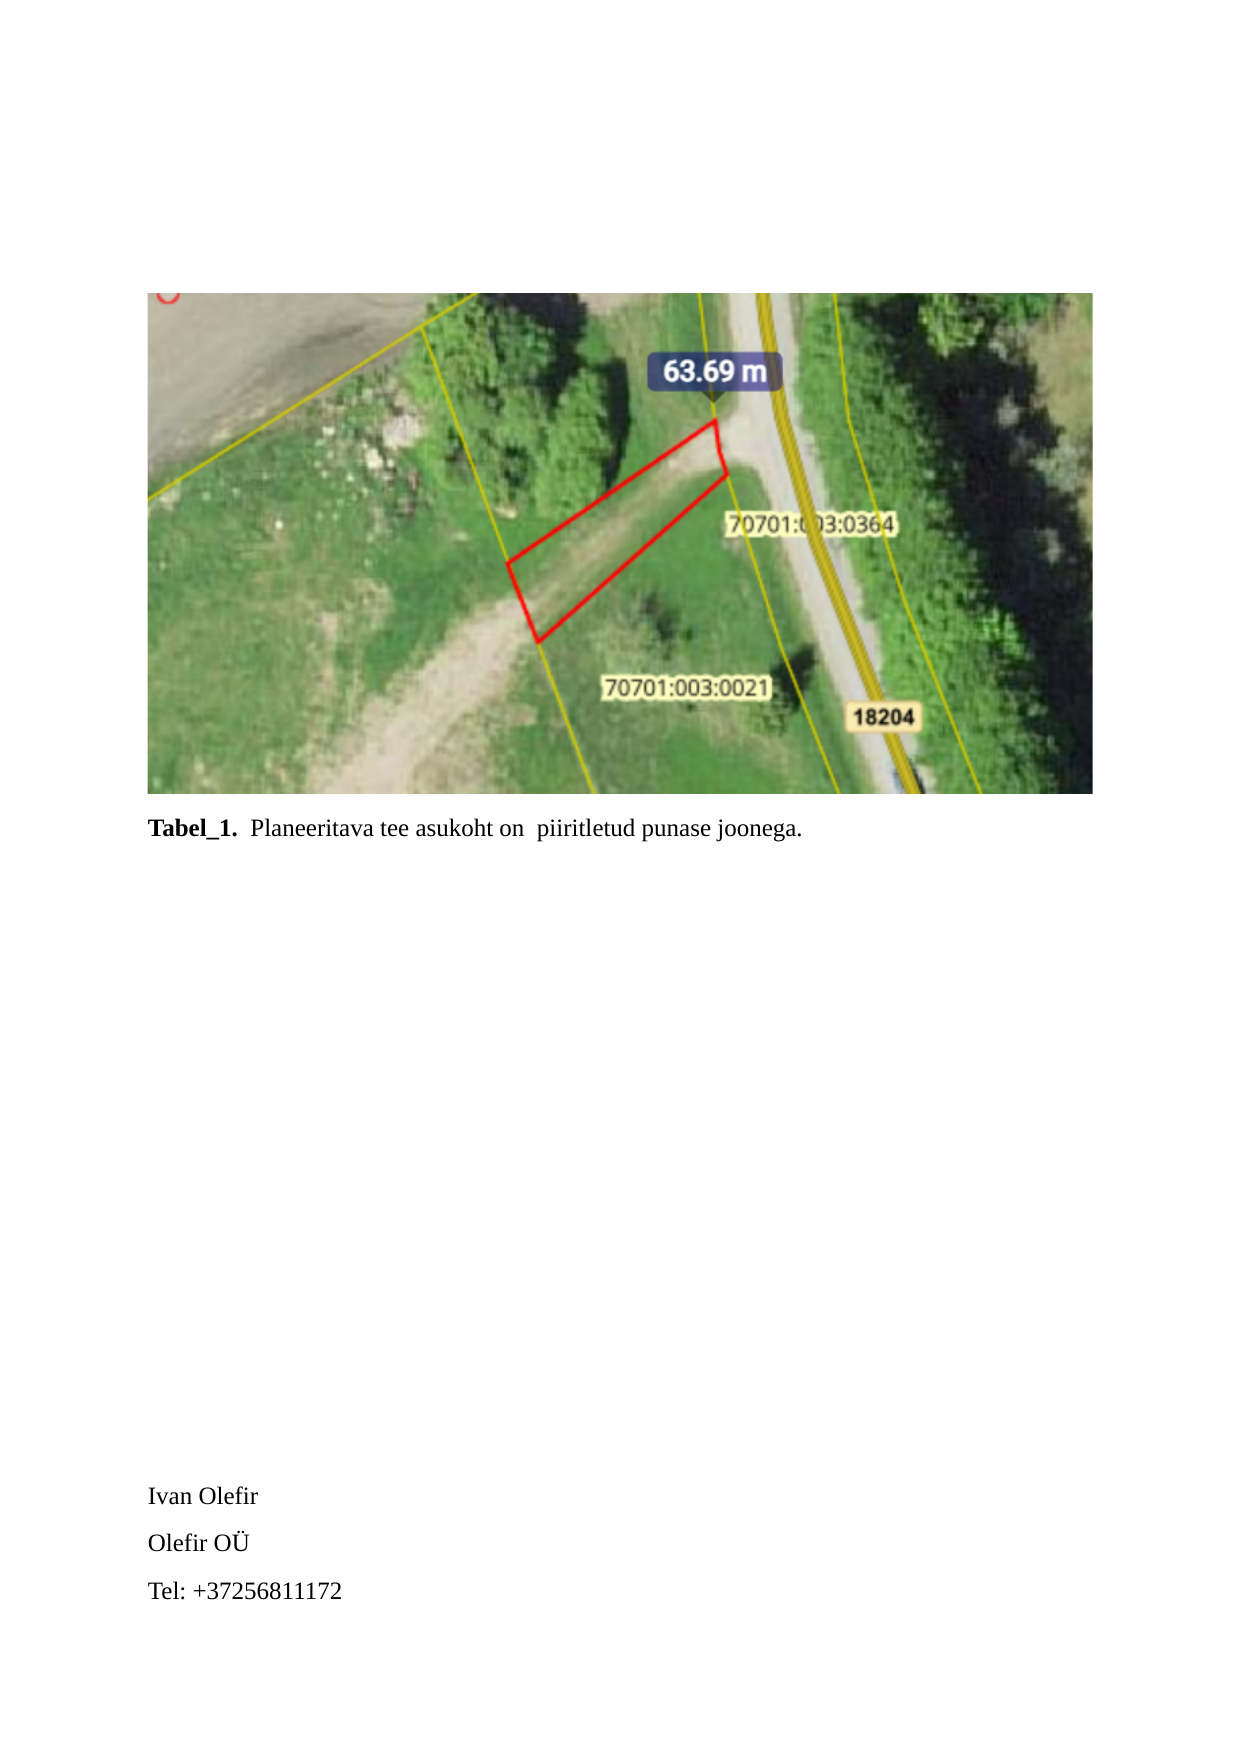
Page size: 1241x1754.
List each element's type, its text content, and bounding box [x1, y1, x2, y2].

text Olefir OÜ [148, 1528, 1093, 1557]
text Tel: +37256811172 [148, 1576, 1093, 1605]
text Tabel_1. Planeeritava tee asukoht on piiritletud punase joonega. [148, 813, 1093, 842]
text Ivan Olefir [148, 1481, 1093, 1509]
picture [147, 293, 1093, 794]
